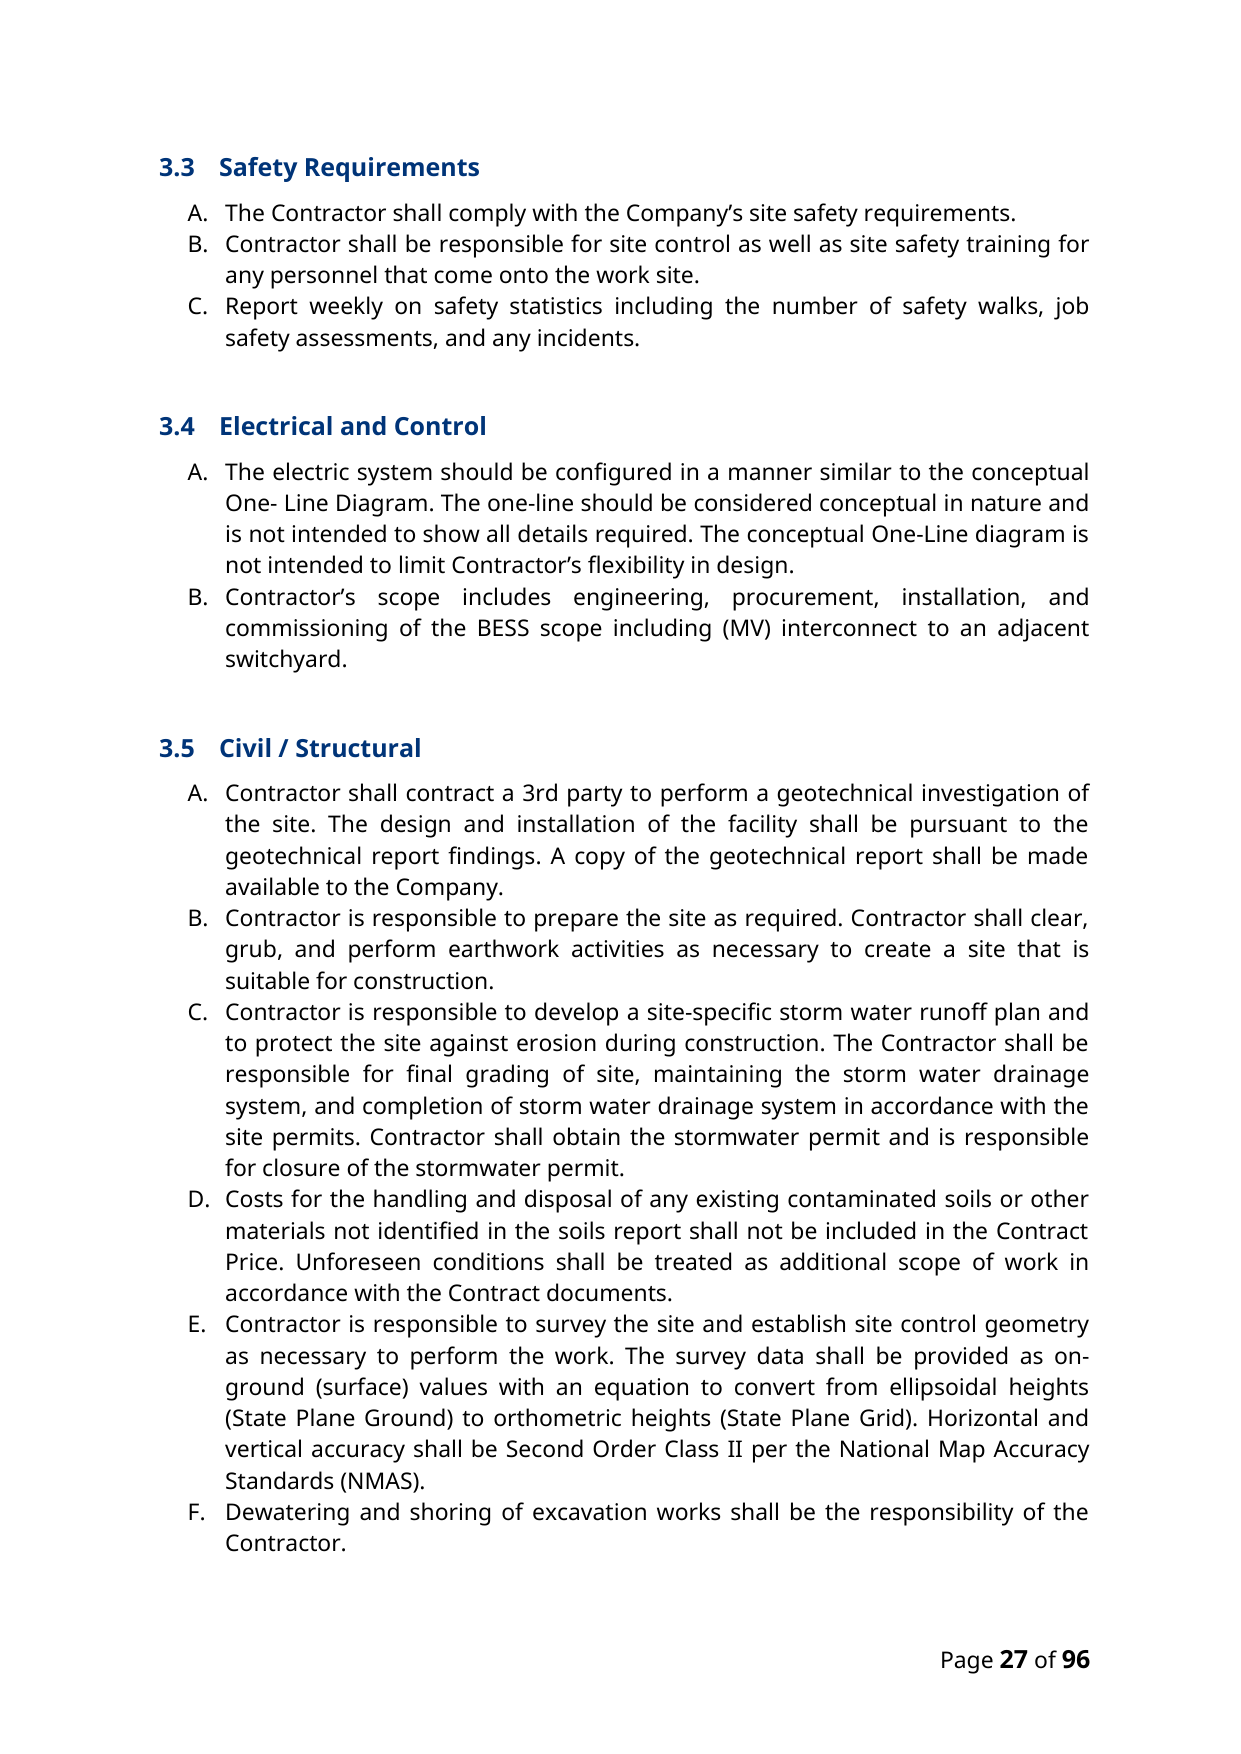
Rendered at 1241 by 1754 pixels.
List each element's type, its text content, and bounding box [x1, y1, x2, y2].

list Costs for the handling and disposal of any existing contaminated soils or other materials not identified in the soils report shall not be included in the Contract Price. Unforeseen conditions shall be treated as additional scope of work in accordance with the Contract documents. [187, 1183, 1090, 1308]
subtitle Electrical and Control [159, 409, 1090, 443]
list The electric system should be configured in a manner similar to the conceptual One- Line Diagram. The one-line should be considered conceptual in nature and is not intended to show all details required. The conceptual One-Line diagram is not intended to limit Contractor’s flexibility in design. [187, 456, 1090, 581]
list Contractor is responsible to prepare the site as required. Contractor shall clear, grub, and perform earthwork activities as necessary to create a site that is suitable for construction. [187, 902, 1090, 996]
list Contractor shall be responsible for site control as well as site safety training for any personnel that come onto the work site. [187, 228, 1090, 290]
list Contractor is responsible to survey the site and establish site control geometry as necessary to perform the work. The survey data shall be provided as on-ground (surface) values with an equation to convert from ellipsoidal heights (State Plane Ground) to orthometric heights (State Plane Grid). Horizontal and vertical accuracy shall be Second Order Class II per the National Map Accuracy Standards (NMAS). [187, 1308, 1090, 1496]
subtitle Civil / Structural [159, 731, 1090, 765]
list Contractor is responsible to develop a site-specific storm water runoff plan and to protect the site against erosion during construction. The Contractor shall be responsible for final grading of site, maintaining the storm water drainage system, and completion of storm water drainage system in accordance with the site permits. Contractor shall obtain the stormwater permit and is responsible for closure of the stormwater permit. [187, 996, 1090, 1183]
subtitle Safety Requirements [159, 150, 1090, 184]
list Contractor shall contract a 3rd party to perform a geotechnical investigation of the site. The design and installation of the facility shall be pursuant to the geotechnical report findings. A copy of the geotechnical report shall be made available to the Company. [187, 777, 1090, 902]
list Dewatering and shoring of excavation works shall be the responsibility of the Contractor. [187, 1496, 1090, 1558]
list Contractor’s scope includes engineering, procurement, installation, and commissioning of the BESS scope including (MV) interconnect to an adjacent switchyard. [187, 581, 1090, 674]
list The Contractor shall comply with the Company’s site safety requirements. [187, 197, 1090, 228]
list Report weekly on safety statistics including the number of safety walks, job safety assessments, and any incidents. [187, 290, 1090, 353]
